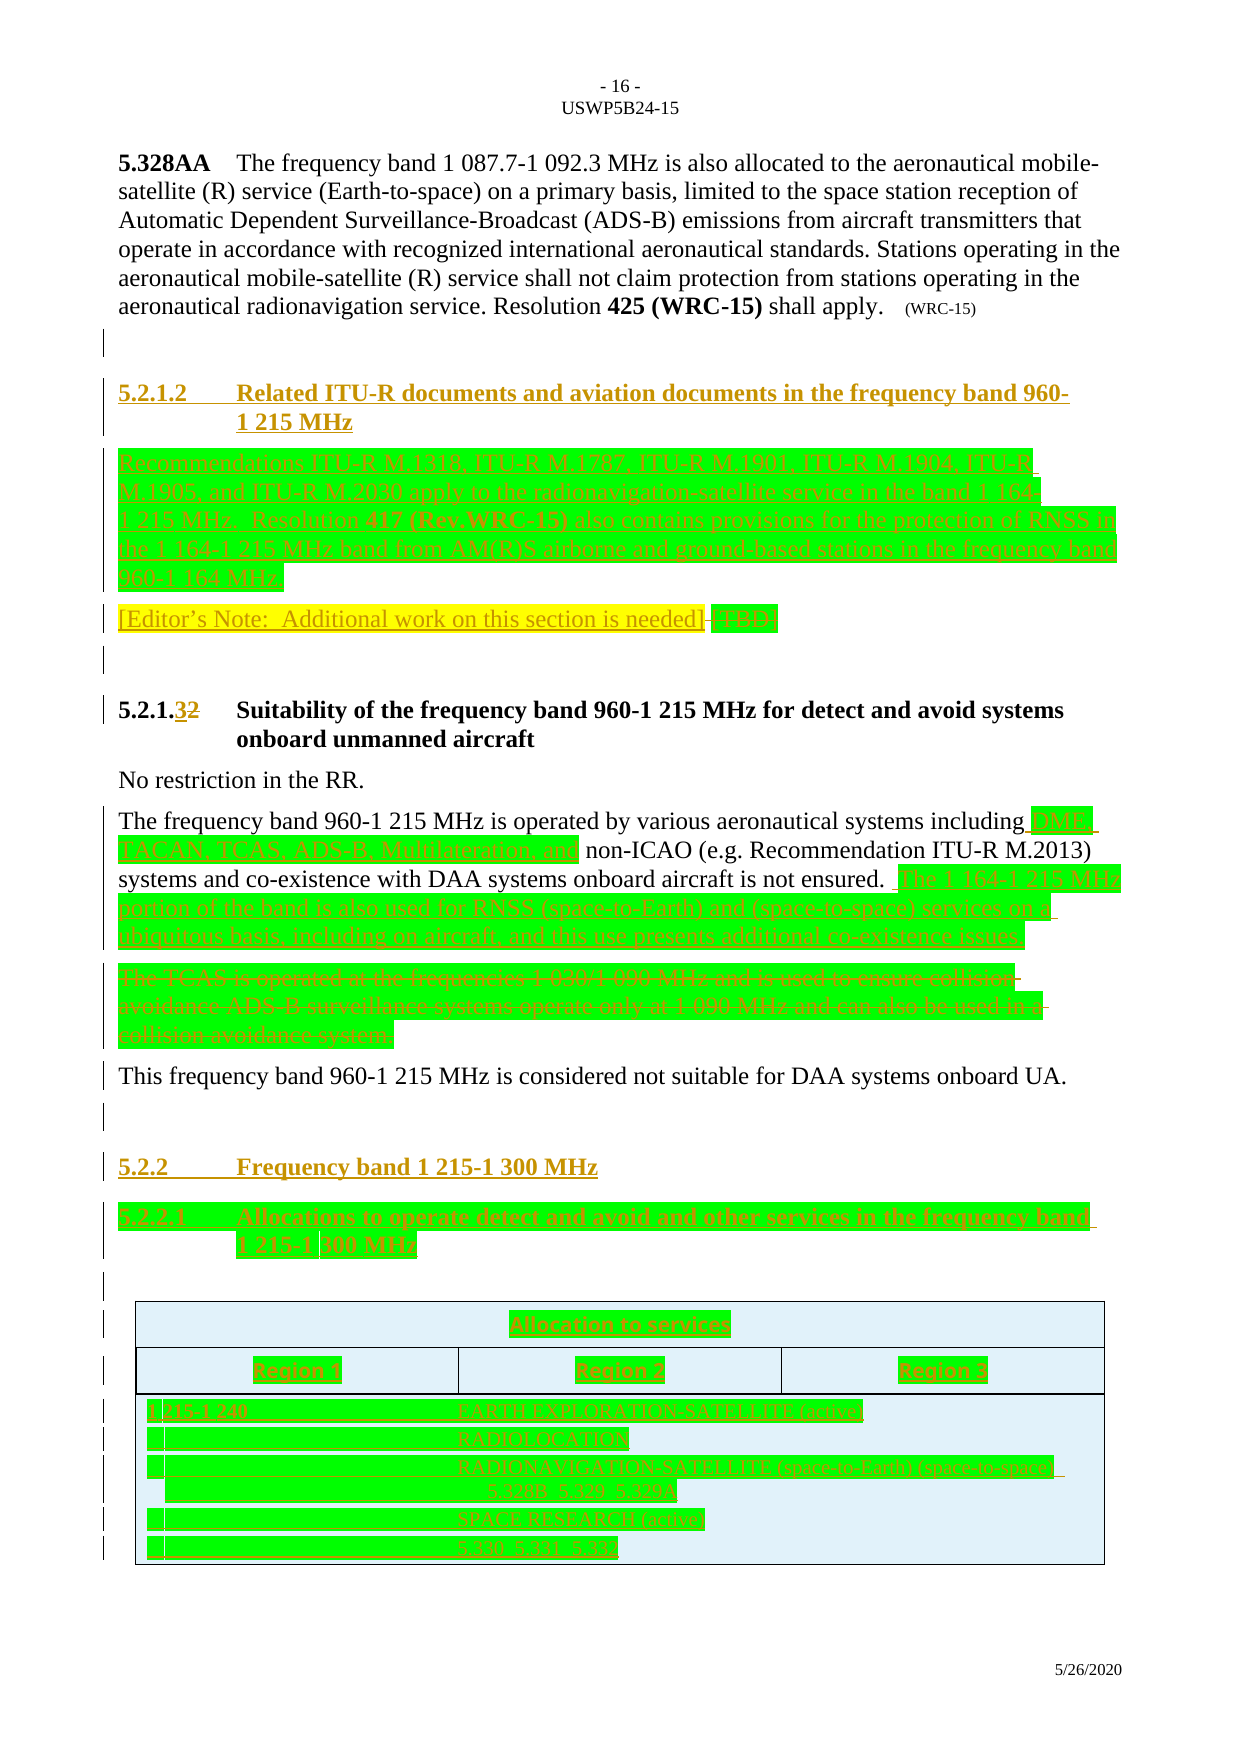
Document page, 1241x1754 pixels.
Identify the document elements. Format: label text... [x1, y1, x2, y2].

text This frequency band 960-1 215 MHz is considered not suitable for DAA systems onboard UA. [118, 1061, 1122, 1090]
text No restriction in the RR. [118, 765, 1122, 794]
subtitle 5.2.1. Suitability of the frequency band 960-1 215 MHz for detect and avoid systems onboard unmanned aircraft [118, 695, 1122, 753]
text The frequency band 960-1 215 MHz is operated by various aeronautical systems including non-ICAO (e.g. Recommendation ITU-R M.2013) systems and co-existence with DAA systems onboard aircraft is not ensured. [118, 806, 1122, 950]
text 5.328AA The frequency band 1 087.7-1 092.3 MHz is also allocated to the aeronautical mobile-satellite (R) service (Earth-to-space) on a primary basis, limited to the space station reception of Automatic Dependent Surveillance-Broadcast (ADS-B) emissions from aircraft transmitters that operate in accordance with recognized international aeronautical standards. Stations operating in the aeronautical mobile-satellite (R) service shall not claim protection from stations operating in the aeronautical radionavigation service. Resolution 425 (WRC-15) shall apply. (WRC-15) [118, 148, 1122, 320]
